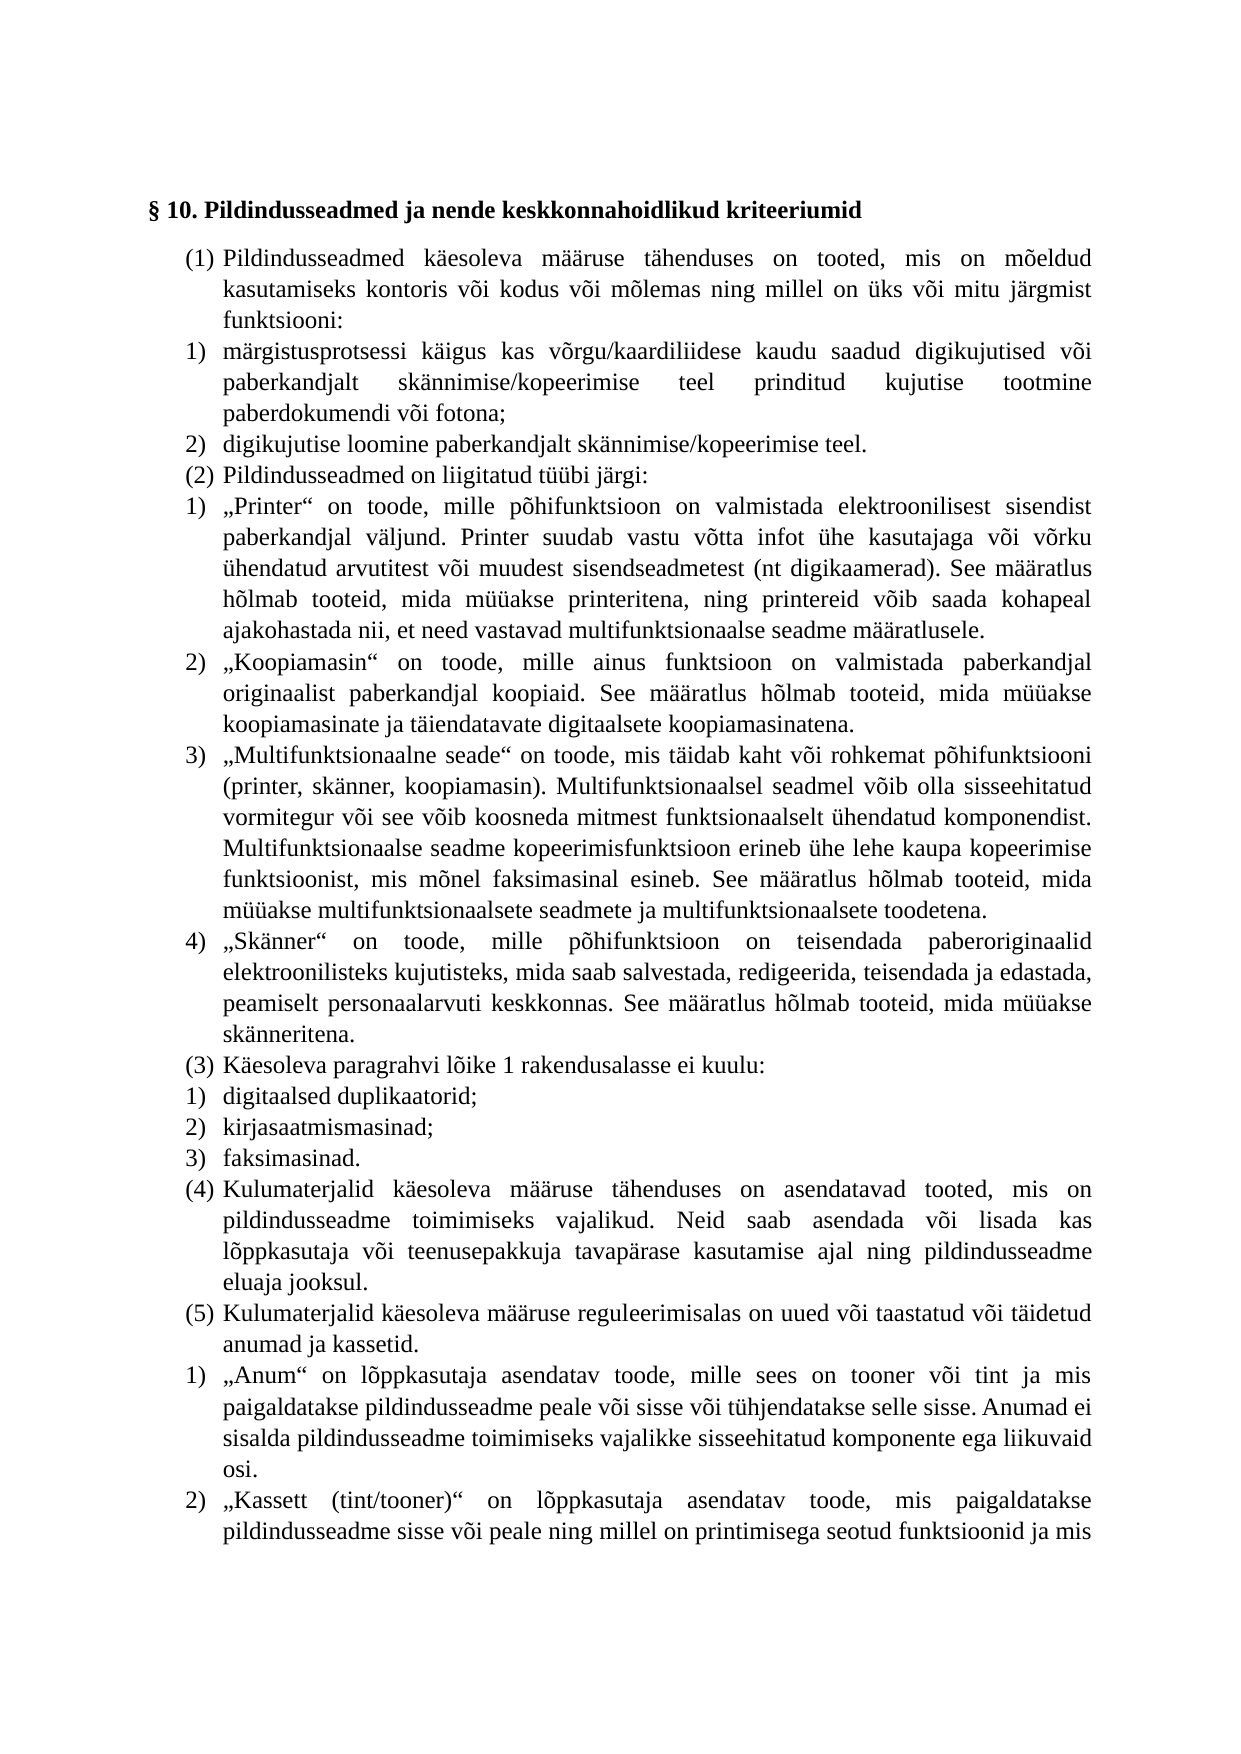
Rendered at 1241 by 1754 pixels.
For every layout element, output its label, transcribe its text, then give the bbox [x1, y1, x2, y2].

text § 10. Pildindusseadmed ja nende keskkonnahoidlikud kriteeriumid [148, 195, 1093, 224]
list Pildindusseadmed on liigitatud tüübi järgi: [185, 460, 1093, 489]
list Pildindusseadmed käesoleva määruse tähenduses on tooted, mis on mõeldud kasutamiseks kontoris või kodus või mõlemas ning millel on üks või mitu järgmist funktsiooni: [185, 243, 1093, 334]
list Käesoleva paragrahvi lõike 1 rakendusalasse ei kuulu: [185, 1050, 1093, 1079]
list „Skänner“ on toode, mille põhifunktsioon on teisendada paberoriginaalid elektroonilisteks kujutisteks, mida saab salvestada, redigeerida, teisendada ja edastada, peamiselt personaalarvuti keskkonnas. See määratlus hõlmab tooteid, mida müüakse skänneritena. [185, 926, 1093, 1048]
list „Koopiamasin“ on toode, mille ainus funktsioon on valmistada paberkandjal originaalist paberkandjal koopiaid. See määratlus hõlmab tooteid, mida müüakse koopiamasinate ja täiendatavate digitaalsete koopiamasinatena. [185, 647, 1093, 737]
list digikujutise loomine paberkandjalt skännimise/kopeerimise teel. [185, 429, 1093, 458]
list Kulumaterjalid käesoleva määruse reguleerimisalas on uued või taastatud või täidetud anumad ja kassetid. [185, 1298, 1093, 1358]
list faksimasinad. [185, 1143, 1093, 1172]
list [185, 1485, 1093, 1544]
list Kulumaterjalid käesoleva määruse tähenduses on asendatavad tooted, mis on pildindusseadme toimimiseks vajalikud. Neid saab asendada või lisada kas lõppkasutaja või teenusepakkuja tavapärase kasutamise ajal ning pildindusseadme eluaja jooksul. [185, 1174, 1093, 1296]
list „Multifunktsionaalne seade“ on toode, mis täidab kaht või rohkemat põhifunktsiooni (printer, skänner, koopiamasin). Multifunktsionaalsel seadmel võib olla sisseehitatud vormitegur või see võib koosneda mitmest funktsionaalselt ühendatud komponendist. Multifunktsionaalse seadme kopeerimisfunktsioon erineb ühe lehe kaupa kopeerimise funktsioonist, mis mõnel faksimasinal esineb. See määratlus hõlmab tooteid, mida müüakse multifunktsionaalsete seadmete ja multifunktsionaalsete toodetena. [185, 740, 1093, 924]
list digitaalsed duplikaatorid; [185, 1081, 1093, 1110]
list märgistusprotsessi käigus kas võrgu/kaardiliidese kaudu saadud digikujutised või paberkandjalt skännimise/kopeerimise teel prinditud kujutise tootmine paberdokumendi või fotona; [185, 336, 1093, 427]
list „Printer“ on toode, mille põhifunktsioon on valmistada elektroonilisest sisendist paberkandjal väljund. Printer suudab vastu võtta infot ühe kasutajaga või võrku ühendatud arvutitest või muudest sisendseadmetest (nt digikaamerad). See määratlus hõlmab tooteid, mida müüakse printeritena, ning printereid võib saada kohapeal ajakohastada nii, et need vastavad multifunktsionaalse seadme määratlusele. [185, 491, 1093, 644]
list kirjasaatmismasinad; [185, 1112, 1093, 1141]
list „Anum“ on lõppkasutaja asendatav toode, mille sees on tooner või tint ja mis paigaldatakse pildindusseadme peale või sisse või tühjendatakse selle sisse. Anumad ei sisalda pildindusseadme toimimiseks vajalikke sisseehitatud komponente ega liikuvaid osi. [185, 1361, 1093, 1482]
